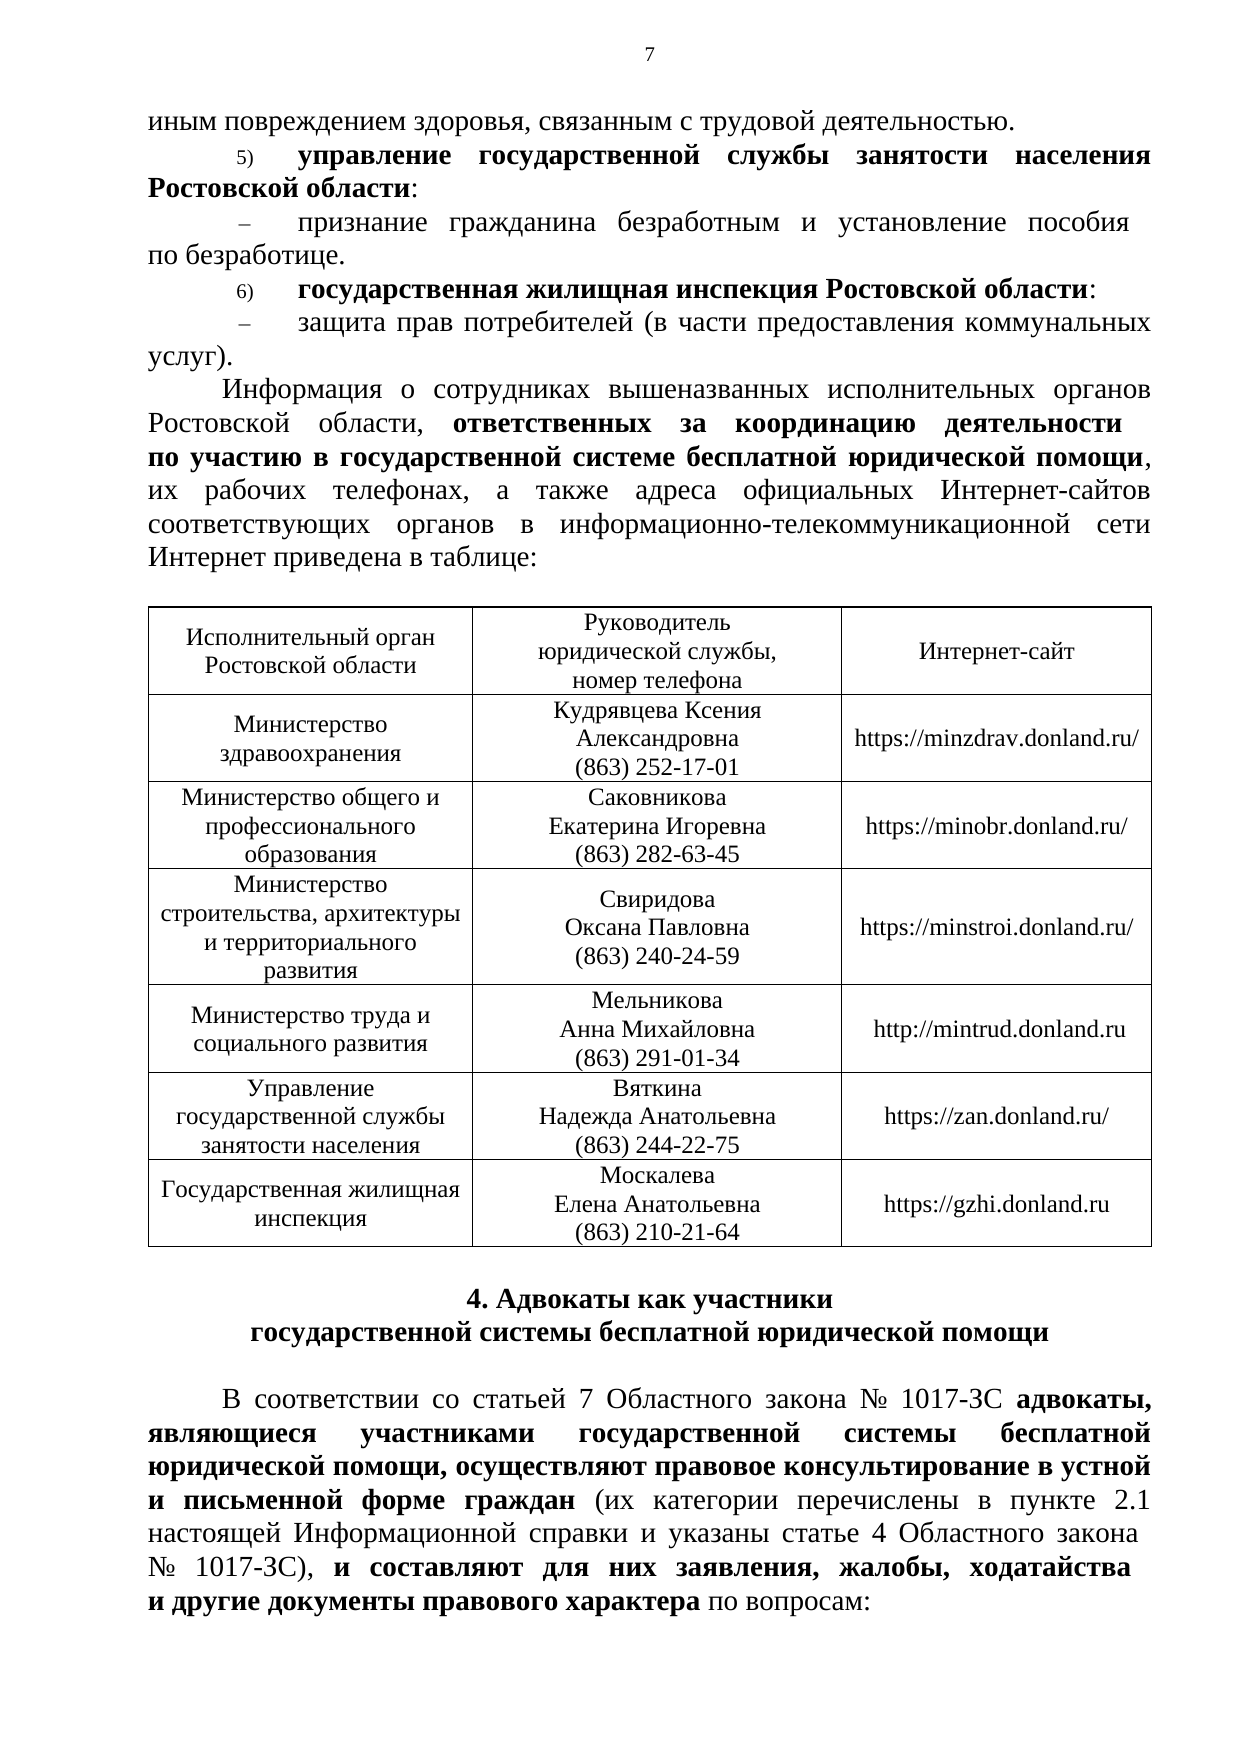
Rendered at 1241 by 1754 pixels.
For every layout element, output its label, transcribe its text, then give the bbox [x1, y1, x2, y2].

table_cell Саковникова Екатерина Игоревна (863) 282-63-45 [473, 782, 841, 868]
table_cell https://minstroi.donland.ru/ [842, 869, 1151, 984]
table_header Руководитель юридической службы, номер телефона [473, 608, 841, 694]
text государственной системы бесплатной юридической помощи [148, 1314, 1152, 1348]
table_header Интернет-сайт [842, 608, 1151, 694]
table_cell Вяткина Надежда Анатольевна (863) 244-22-75 [473, 1073, 841, 1159]
table_cell Кудрявцева Ксения Александровна (863) 252-17-01 [473, 695, 841, 781]
list государственная жилищная инспекция Ростовской области: [148, 271, 1152, 304]
table_cell Министерство общего и профессионального образования [149, 782, 472, 868]
table_cell Министерство строительства, архитектуры и территориального развития [149, 869, 472, 984]
list управление государственной службы занятости населения Ростовской области: [148, 137, 1152, 204]
table_cell Государственная жилищная инспекция [149, 1160, 472, 1246]
table_cell https://minobr.donland.ru/ [842, 782, 1151, 868]
text 4. Адвокаты как участники [148, 1281, 1152, 1314]
table_cell Москалева Елена Анатольевна (863) 210-21-64 [473, 1160, 841, 1246]
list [148, 103, 1152, 137]
table_cell Министерство труда и социального развития [149, 985, 472, 1072]
list признание гражданина безработным и установление пособия по безработице. [148, 204, 1152, 271]
table_cell Министерство здравоохранения [149, 695, 472, 781]
table_cell Управление государственной службы занятости населения [149, 1073, 472, 1159]
text Информация о сотрудниках вышеназванных исполнительных органов Ростовской области, ответственных за координацию деятельности по участию в государственной системе бесплатной юридической помощи, их рабочих телефонах, а также адреса официальных Интернет-сайтов соответствующих органов в информационно-телекоммуникационной сети Интернет приведена в таблице: [148, 372, 1152, 573]
list защита прав потребителей (в части предоставления коммунальных услуг). [148, 304, 1152, 372]
table_cell Мельникова Анна Михайловна (863) 291-01-34 [473, 985, 841, 1072]
table_cell http://mintrud.donland.ru [842, 985, 1151, 1072]
table_header Исполнительный орган Ростовской области [149, 608, 472, 694]
table_cell Свиридова Оксана Павловна (863) 240-24-59 [473, 869, 841, 984]
table_cell https://minzdrav.donland.ru/ [842, 695, 1151, 781]
table_cell https://gzhi.donland.ru [842, 1160, 1151, 1246]
text В соответствии со статьей 7 Областного закона № 1017-ЗС адвокаты, являющиеся участниками государственной системы бесплатной юридической помощи, осуществляют правовое консультирование в устной и письменной форме граждан (их категории перечислены в пункте 2.1 настоящей Информационной справки и указаны статье 4 Областного закона № 1017-ЗС), и составляют для них заявления, жалобы, ходатайства и другие документы правового характера по вопросам: [148, 1381, 1152, 1616]
table_cell https://zan.donland.ru/ [842, 1073, 1151, 1159]
